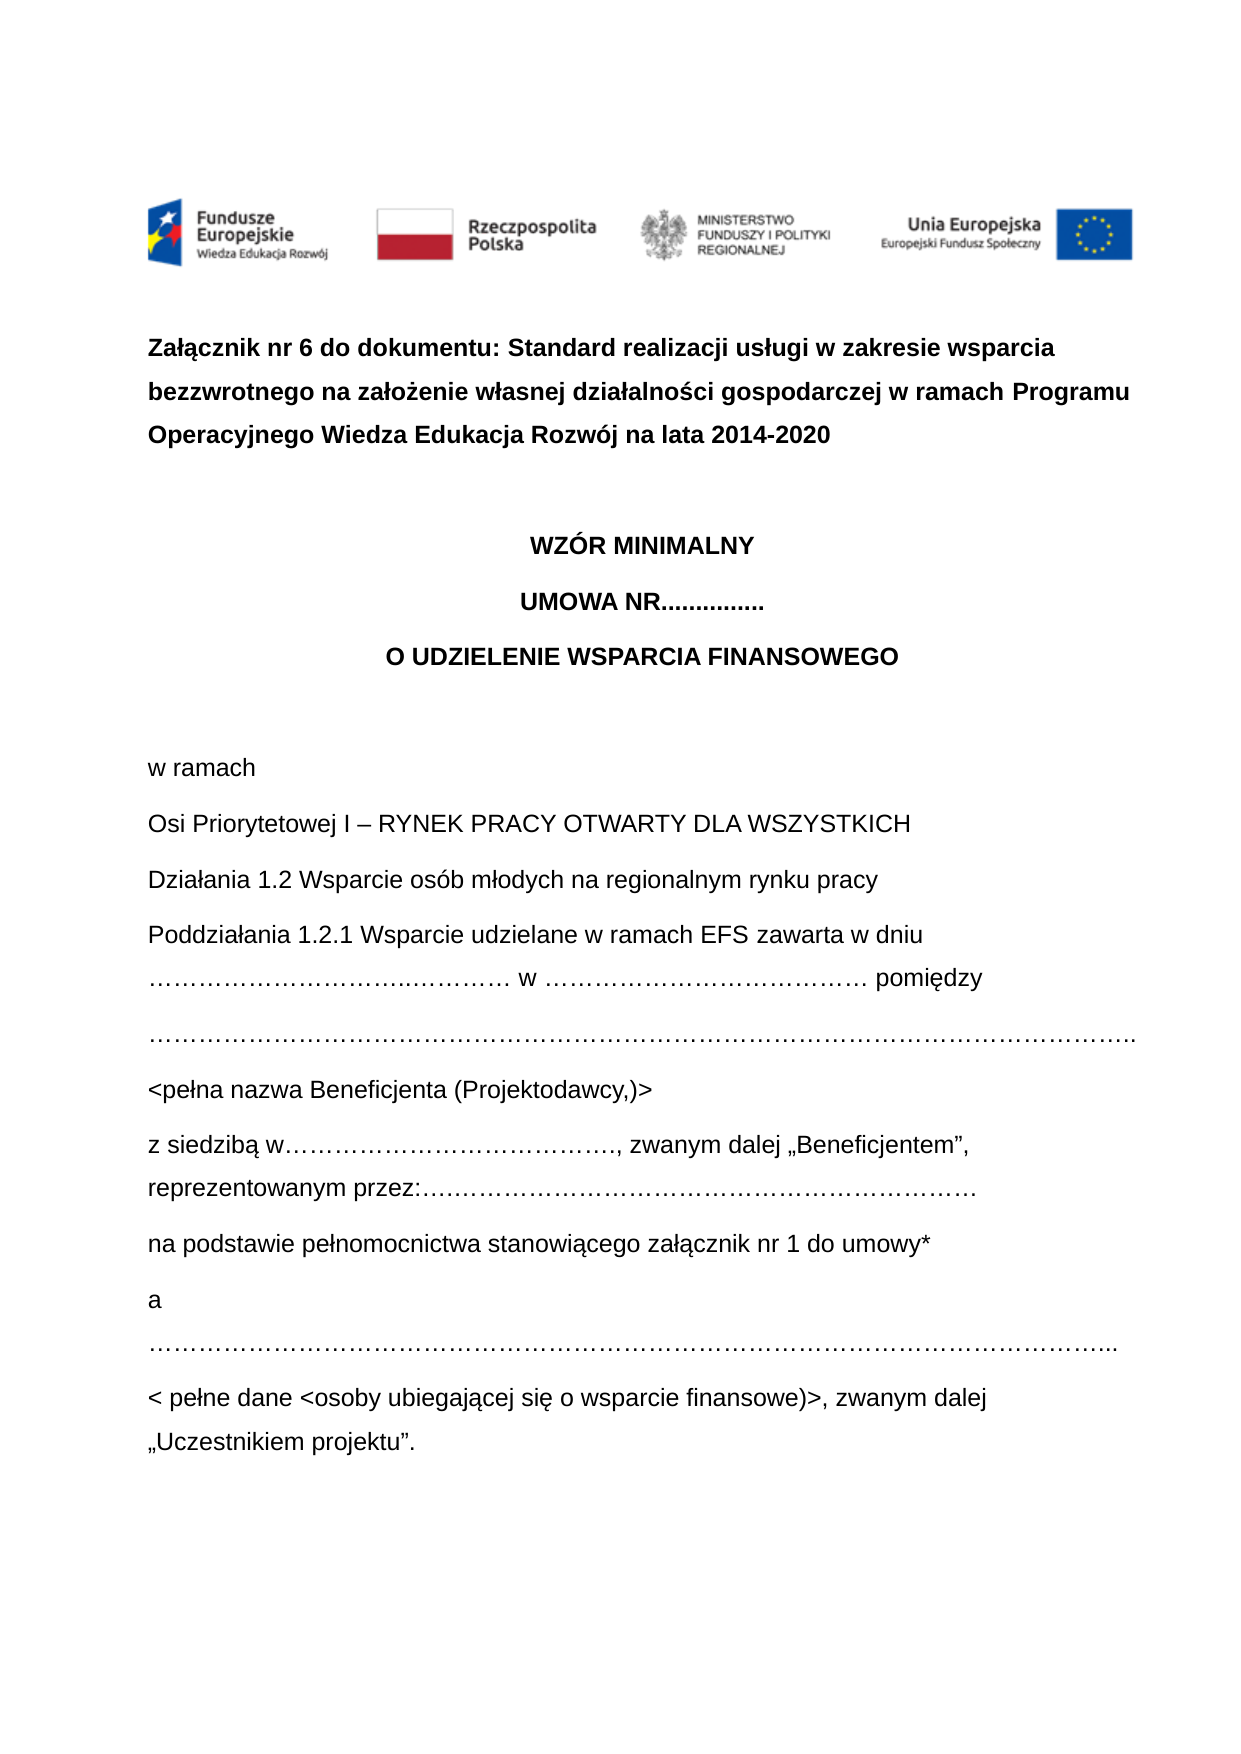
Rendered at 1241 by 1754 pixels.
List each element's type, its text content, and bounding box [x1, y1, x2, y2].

text <pełna nazwa Beneficjenta (Projektodawcy,)> [148, 1074, 1137, 1103]
text Działania 1.2 Wsparcie osób młodych na regionalnym rynku pracy [148, 864, 1137, 893]
text Osi Priorytetowej I – RYNEK PRACY OTWARTY DLA WSZYSTKICH [148, 809, 1137, 838]
text ……………………………………………………………………………………………………….. [148, 1019, 1137, 1048]
text na podstawie pełnomocnictwa stanowiącego załącznik nr 1 do umowy* [148, 1229, 1137, 1258]
text Poddziałania 1.2.1 Wsparcie udzielane w ramach EFS zawarta w dniu …………………………..………… w ………………………………… pomiędzy [148, 920, 1137, 992]
text z siedzibą w…………………………………., zwanym dalej „Beneficjentem”, reprezentowanym przez:….……………………………………………………… [148, 1130, 1137, 1202]
subtitle WZÓR MINIMALNY [148, 531, 1137, 559]
subtitle UMOWA NR............... [148, 586, 1137, 615]
text Załącznik nr 6 do dokumentu: Standard realizacji usługi w zakresie wsparcia bezzwrotnego na założenie własnej działalności gospodarczej w ramach Programu Operacyjnego Wiedza Edukacja Rozwój na lata 2014-2020 [148, 333, 1137, 448]
text a ……………………………………………………………………………………………………... [148, 1284, 1137, 1356]
text < pełne dane <osoby ubiegającej się o wsparcie finansowe)>, zwanym dalej „Uczestnikiem projektu”. [148, 1383, 1137, 1455]
picture [147, 160, 1137, 307]
subtitle O UDZIELENIE WSPARCIA FINANSOWEGO [148, 642, 1137, 671]
text w ramach [148, 753, 1137, 782]
